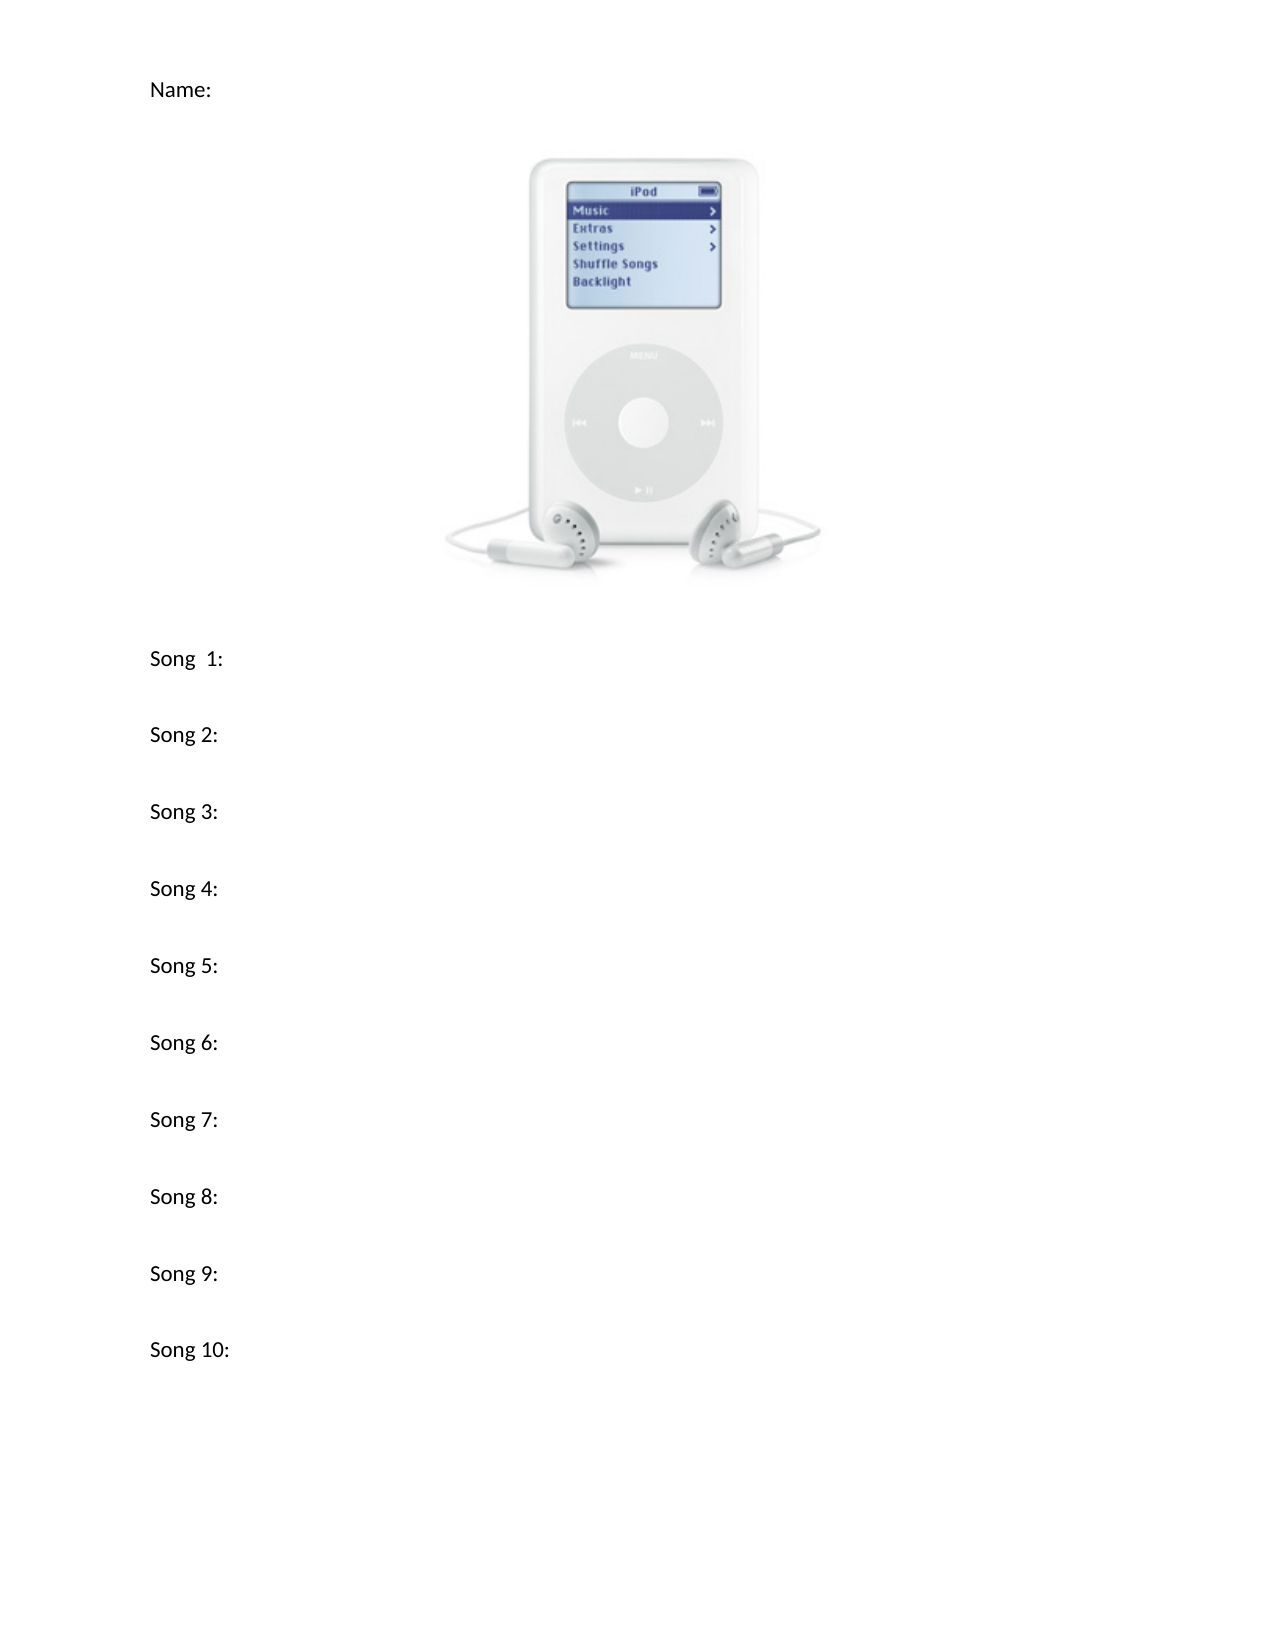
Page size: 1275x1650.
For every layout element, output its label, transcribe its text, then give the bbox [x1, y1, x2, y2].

text Song 7: [150, 1105, 1125, 1133]
text Song 4: [150, 874, 1125, 902]
text Song 6: [150, 1028, 1125, 1056]
picture [403, 150, 872, 619]
text Song 3: [150, 797, 1125, 826]
text Song 2: [150, 721, 1125, 749]
text Song 5: [150, 951, 1125, 979]
text Song 9: [150, 1259, 1125, 1287]
text Song 10: [150, 1336, 1125, 1364]
text Song 8: [150, 1182, 1125, 1210]
text Song 1: [150, 644, 1125, 672]
